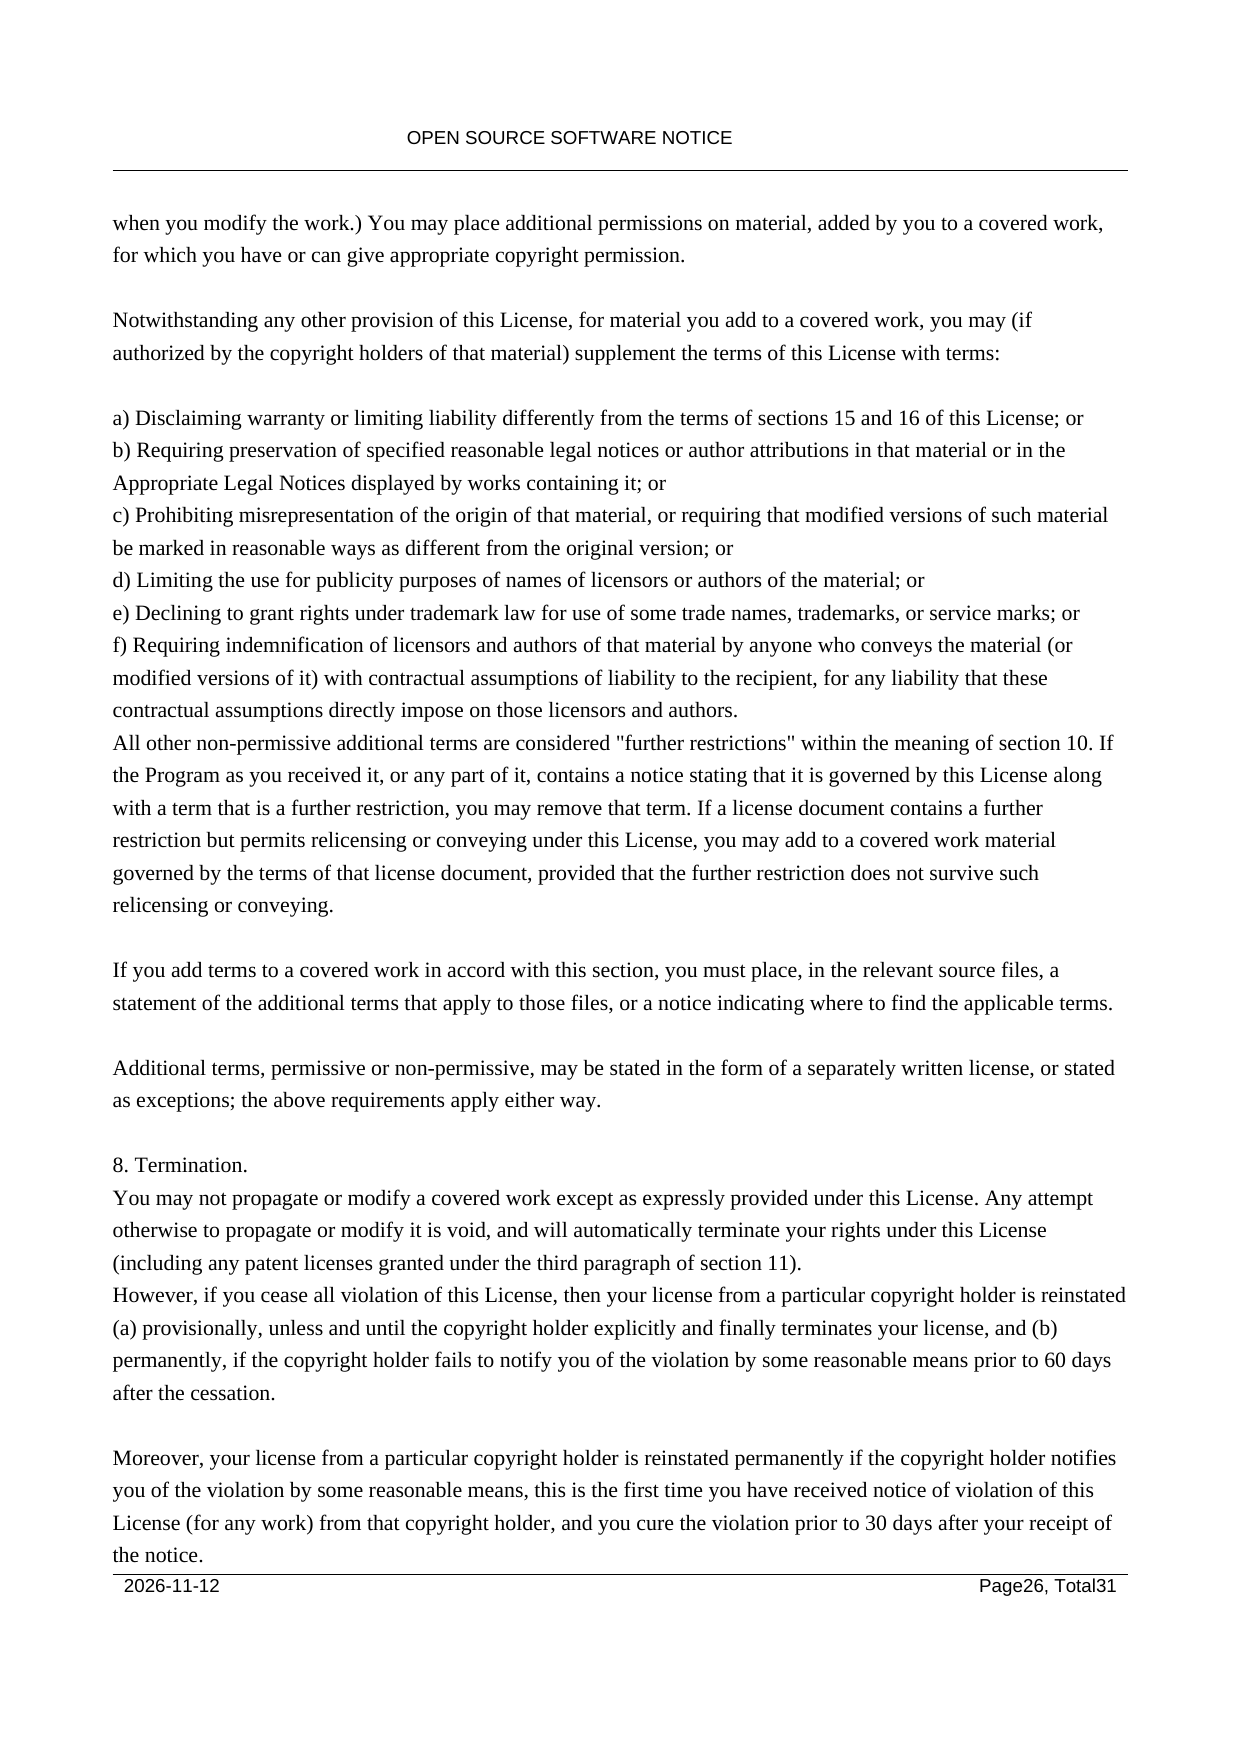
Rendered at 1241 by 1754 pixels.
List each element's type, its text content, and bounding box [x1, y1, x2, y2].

text b) Requiring preservation of specified reasonable legal notices or author attributions in that material or in the Appropriate Legal Notices displayed by works containing it; or [112, 434, 1128, 499]
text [112, 206, 1128, 271]
text You may not propagate or modify a covered work except as expressly provided under this License. Any attempt otherwise to propagate or modify it is void, and will automatically terminate your rights under this License (including any patent licenses granted under the third paragraph of section 11). [112, 1181, 1128, 1279]
text e) Declining to grant rights under trademark law for use of some trade names, trademarks, or service marks; or [112, 596, 1128, 629]
text f) Requiring indemnification of licensors and authors of that material by anyone who conveys the material (or modified versions of it) with contractual assumptions of liability to the recipient, for any liability that these contractual assumptions directly impose on those licensors and authors. [112, 629, 1128, 726]
text Notwithstanding any other provision of this License, for material you add to a covered work, you may (if authorized by the copyright holders of that material) supplement the terms of this License with terms: [112, 304, 1128, 369]
text a) Disclaiming warranty or limiting liability differently from the terms of sections 15 and 16 of this License; or [112, 401, 1128, 434]
text 8. Termination. [112, 1149, 1128, 1181]
text d) Limiting the use for publicity purposes of names of licensors or authors of the material; or [112, 564, 1128, 596]
text Additional terms, permissive or non-permissive, may be stated in the form of a separately written license, or stated as exceptions; the above requirements apply either way. [112, 1051, 1128, 1116]
text c) Prohibiting misrepresentation of the origin of that material, or requiring that modified versions of such material be marked in reasonable ways as different from the original version; or [112, 499, 1128, 564]
text If you add terms to a covered work in accord with this section, you must place, in the relevant source files, a statement of the additional terms that apply to those files, or a notice indicating where to find the applicable terms. [112, 954, 1128, 1019]
text However, if you cease all violation of this License, then your license from a particular copyright holder is reinstated (a) provisionally, unless and until the copyright holder explicitly and finally terminates your license, and (b) permanently, if the copyright holder fails to notify you of the violation by some reasonable means prior to 60 days after the cessation. [112, 1279, 1128, 1409]
text Moreover, your license from a particular copyright holder is reinstated permanently if the copyright holder notifies you of the violation by some reasonable means, this is the first time you have received notice of violation of this License (for any work) from that copyright holder, and you cure the violation prior to 30 days after your receipt of the notice. [112, 1441, 1128, 1571]
text All other non-permissive additional terms are considered "further restrictions" within the meaning of section 10. If the Program as you received it, or any part of it, contains a notice stating that it is governed by this License along with a term that is a further restriction, you may remove that term. If a license document contains a further restriction but permits relicensing or conveying under this License, you may add to a covered work material governed by the terms of that license document, provided that the further restriction does not survive such relicensing or conveying. [112, 726, 1128, 921]
